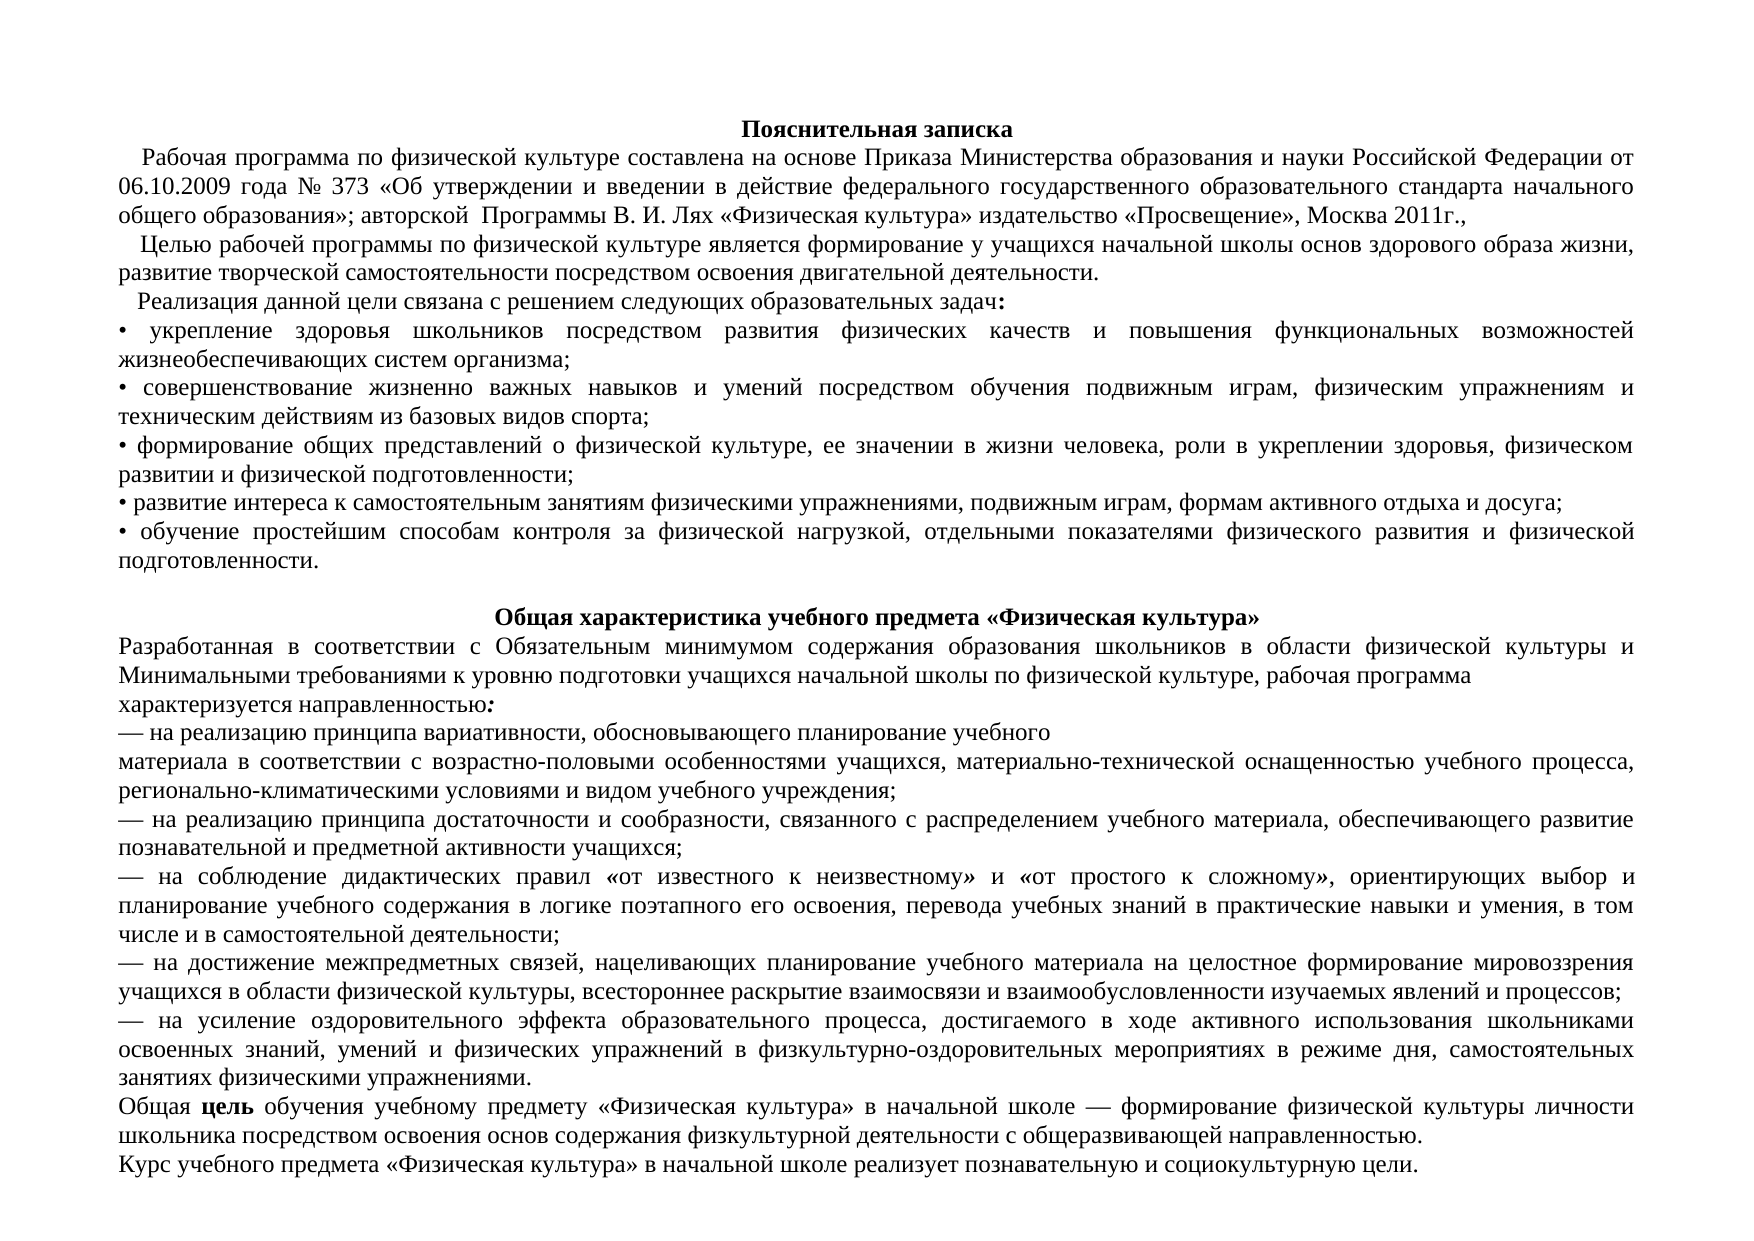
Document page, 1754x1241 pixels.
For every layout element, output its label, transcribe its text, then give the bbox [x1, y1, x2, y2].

text — на реализацию принципа вариативности, обосновывающего планирование учебного [118, 717, 1636, 746]
text • совершенствование жизненно важных навыков и умений посредством обучения подвижным играм, физическим упражнениям и техническим действиям из базовых видов спорта; [118, 372, 1636, 430]
text — на соблюдение дидактических правил «от известного к неизвестному» и «от простого к сложному», ориентирующих выбор и планирование учебного содержания в логике поэтапного его освоения, перевода учебных знаний в практические навыки и умения, в том числе и в самостоятельной деятельности; [118, 861, 1636, 947]
text — на реализацию принципа достаточности и сообразности, связанного с распределением учебного материала, обеспечивающего развитие познавательной и предметной активности учащихся; [118, 804, 1636, 861]
text Рабочая программа по физической культуре составлена на основе Приказа Министерства образования и науки Российской Федерации от 06.10.2009 года № 373 «Об утверждении и введении в действие федерального государственного образовательного стандарта начального общего образования»; авторской Программы В. И. Лях «Физическая культура» издательство «Просвещение», Москва 2011г., [118, 142, 1636, 229]
text • формирование общих представлений о физической культуре, ее значении в жизни человека, роли в укреплении здоровья, физическом развитии и физической подготовленности; [118, 430, 1636, 487]
text • укрепление здоровья школьников посредством развития физических качеств и повышения функциональных возможностей жизнеобеспечивающих систем организма; [118, 315, 1636, 372]
text Реализация данной цели связана с решением следующих образовательных задач: [118, 286, 1636, 315]
text Целью рабочей программы по физической культуре является формирование у учащихся начальной школы основ здорового образа жизни, развитие творческой самостоятельности посредством освоения двигательной деятельности. [118, 229, 1636, 286]
text Курс учебного предмета «Физическая культура» в начальной школе реализует познавательную и социокультурную цели. [118, 1149, 1636, 1177]
text Общая цель обучения учебному предмету «Физическая культура» в начальной школе — формирование физической культуры личности школьника посредством освоения основ содержания физкультурной деятельности с общеразвивающей направленностью. [118, 1091, 1636, 1149]
text материала в соответствии с возрастно-половыми особенностями учащихся, материально-технической оснащенностью учебного процесса, регионально-климатическими условиями и видом учебного учреждения; [118, 746, 1636, 804]
text — на достижение межпредметных связей, нацеливающих планирование учебного материала на целостное формирование мировоззрения учащихся в области физической культуры, всестороннее раскрытие взаимосвязи и взаимообусловленности изучаемых явлений и процессов; [118, 947, 1636, 1005]
text характеризуется направленностью: [118, 689, 1636, 717]
text — на усиление оздоровительного эффекта образовательного процесса, достигаемого в ходе активного использования школьниками освоенных знаний, умений и физических упражнений в физкультурно-оздоровительных мероприятиях в режиме дня, самостоятельных занятиях физическими упражнениями. [118, 1005, 1636, 1091]
text Общая характеристика учебного предмета «Физическая культура» [118, 602, 1636, 631]
text • развитие интереса к самостоятельным занятиям физическими упражнениями, подвижным играм, формам активного отдыха и досуга; [118, 487, 1636, 516]
text Пояснительная записка [118, 114, 1636, 142]
text Разработанная в соответствии с Обязательным минимумом содержания образования школьников в области физической культуры и Минимальными требованиями к уровню подготовки учащихся начальной школы по физической культуре, рабочая программа [118, 631, 1636, 689]
text • обучение простейшим способам контроля за физической нагрузкой, отдельными показателями физического развития и физической подготовленности. [118, 516, 1636, 574]
